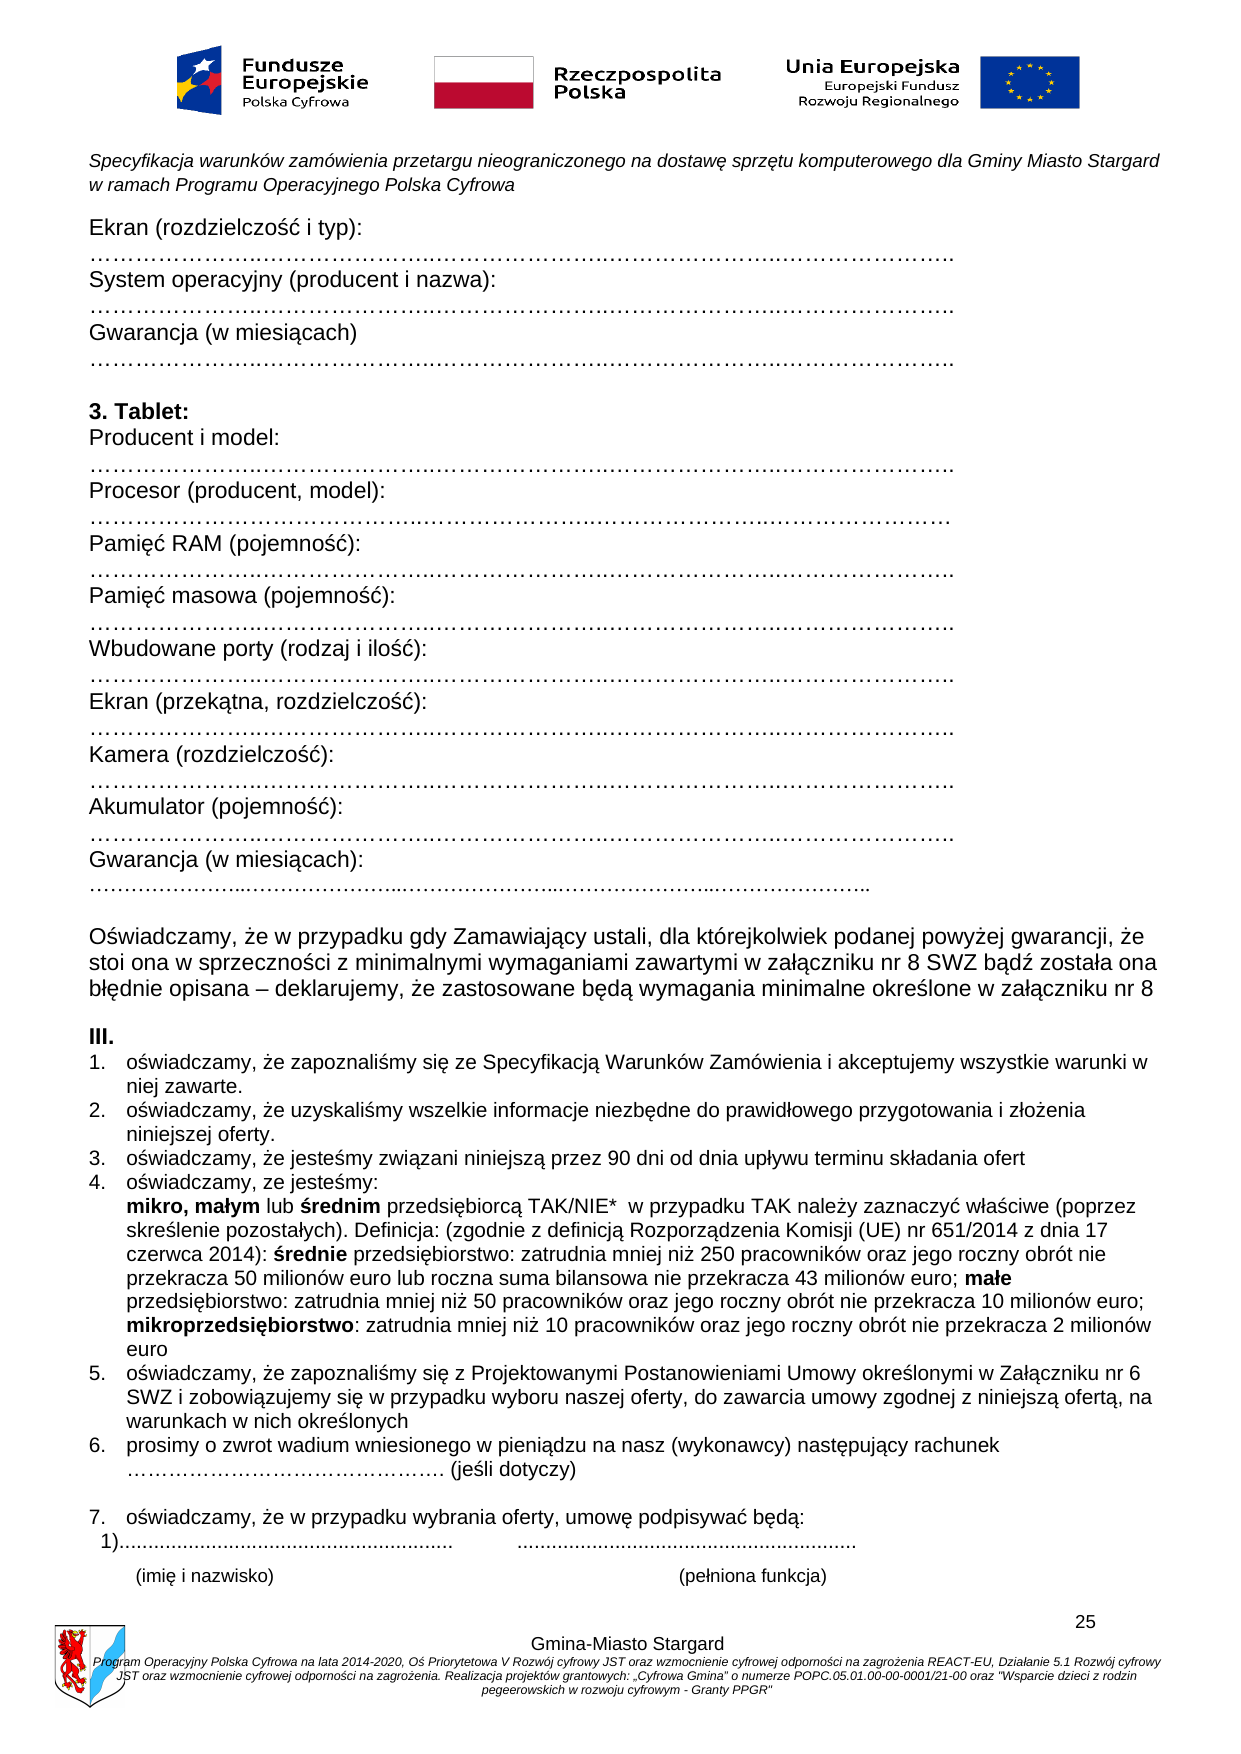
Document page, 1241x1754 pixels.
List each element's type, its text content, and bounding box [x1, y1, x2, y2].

text (imię i nazwisko) (pełniona funkcja) [89, 1565, 1166, 1586]
text Wbudowane porty (rodzaj i ilość): [89, 635, 1166, 661]
text 3. Tablet: [89, 398, 1166, 424]
list oświadczamy, że zapoznaliśmy się z Projektowanymi Postanowieniami Umowy określonymi w Załączniku nr 6 SWZ i zobowiązujemy się w przypadku wyboru naszej oferty, do zawarcia umowy zgodnej z niniejszą ofertą, na warunkach w nich określonych [89, 1361, 1166, 1433]
text Akumulator (pojemność): [89, 793, 1166, 819]
text …………………..…………………..…………………..…………………..………………….. [89, 819, 1166, 846]
text Ekran (rozdzielczość i typ): [89, 213, 1166, 240]
text Ekran (przekątna, rozdzielczość): [89, 688, 1166, 714]
list oświadczamy, że uzyskaliśmy wszelkie informacje niezbędne do prawidłowego przygotowania i złożenia niniejszej oferty. [89, 1098, 1166, 1146]
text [89, 292, 1166, 319]
text Oświadczamy, że w przypadku gdy Zamawiający ustali, dla którejkolwiek podanej powyżej gwarancji, że stoi ona w sprzeczności z minimalnymi wymaganiami zawartymi w załączniku nr 8 SWZ bądź została ona błędnie opisana – deklarujemy, że zastosowane będą wymagania minimalne określone w załączniku nr 8 [89, 923, 1166, 1002]
list oświadczamy, że zapoznaliśmy się ze Specyfikacją Warunków Zamówienia i akceptujemy wszystkie warunki w niej zawarte. [89, 1050, 1166, 1098]
text …………………..…………………..…………………..…………………..………………….. [89, 714, 1166, 741]
text 1).......................................................... ........................................................... [89, 1529, 1166, 1553]
picture [54, 1625, 126, 1708]
text Pamięć RAM (pojemność): [89, 530, 1166, 556]
text …………………..…………………..…………………..…………………..………………….. [89, 556, 1166, 582]
list oświadczamy, że w przypadku wybrania oferty, umowę podpisywać będą: [89, 1505, 1166, 1529]
picture [155, 28, 1100, 132]
list oświadczamy, ze jesteśmy: [89, 1169, 1166, 1193]
text System operacyjny (producent i nazwa): [89, 266, 1166, 292]
text mikro, małym lub średnim przedsiębiorcą TAK/NIE* w przypadku TAK należy zaznaczyć właściwe (poprzez skreślenie pozostałych). Definicja: (zgodnie z definicją Rozporządzenia Komisji (UE) nr 651/2014 z dnia 17 czerwca 2014): średnie przedsiębiorstwo: zatrudnia mniej niż 250 pracowników oraz jego roczny obrót nie przekracza 50 milionów euro lub roczna suma bilansowa nie przekracza 43 milionów euro; małe przedsiębiorstwo: zatrudnia mniej niż 50 pracowników oraz jego roczny obrót nie przekracza 10 milionów euro; mikroprzedsiębiorstwo: zatrudnia mniej niż 10 pracowników oraz jego roczny obrót nie przekracza 2 milionów euro [126, 1193, 1166, 1361]
text Pamięć masowa (pojemność): [89, 582, 1166, 609]
text …………………..…………………..…………………..…………………..………………….. [89, 345, 1166, 372]
text Procesor (producent, model): [89, 477, 1166, 503]
text …………………..…………………..…………………..…………………..………………….. [89, 872, 1166, 896]
text Gwarancja (w miesiącach) [89, 319, 1166, 345]
text Kamera (rozdzielczość): [89, 741, 1166, 767]
text Producent i model: [89, 424, 1166, 451]
text …………………..…………………..…………………..…………………..………………….. [89, 767, 1166, 793]
list oświadczamy, że jesteśmy związani niniejszą przez 90 dni od dnia upływu terminu składania ofert [89, 1146, 1166, 1169]
text ……………………………………..…………………..…………………..…………………… [89, 503, 1166, 530]
text Gwarancja (w miesiącach): [89, 846, 1166, 872]
text III. [89, 1023, 1166, 1050]
list prosimy o zwrot wadium wniesionego w pieniądzu na nasz (wykonawcy) następujący rachunek ………………………………………. (jeśli dotyczy) [89, 1433, 1166, 1481]
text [89, 240, 1166, 266]
text …………………..…………………..…………………..…………………..………………….. [89, 609, 1166, 635]
text …………………..…………………..…………………..…………………..………………….. [89, 451, 1166, 477]
text …………………..…………………..…………………..…………………..………………….. [89, 661, 1166, 688]
